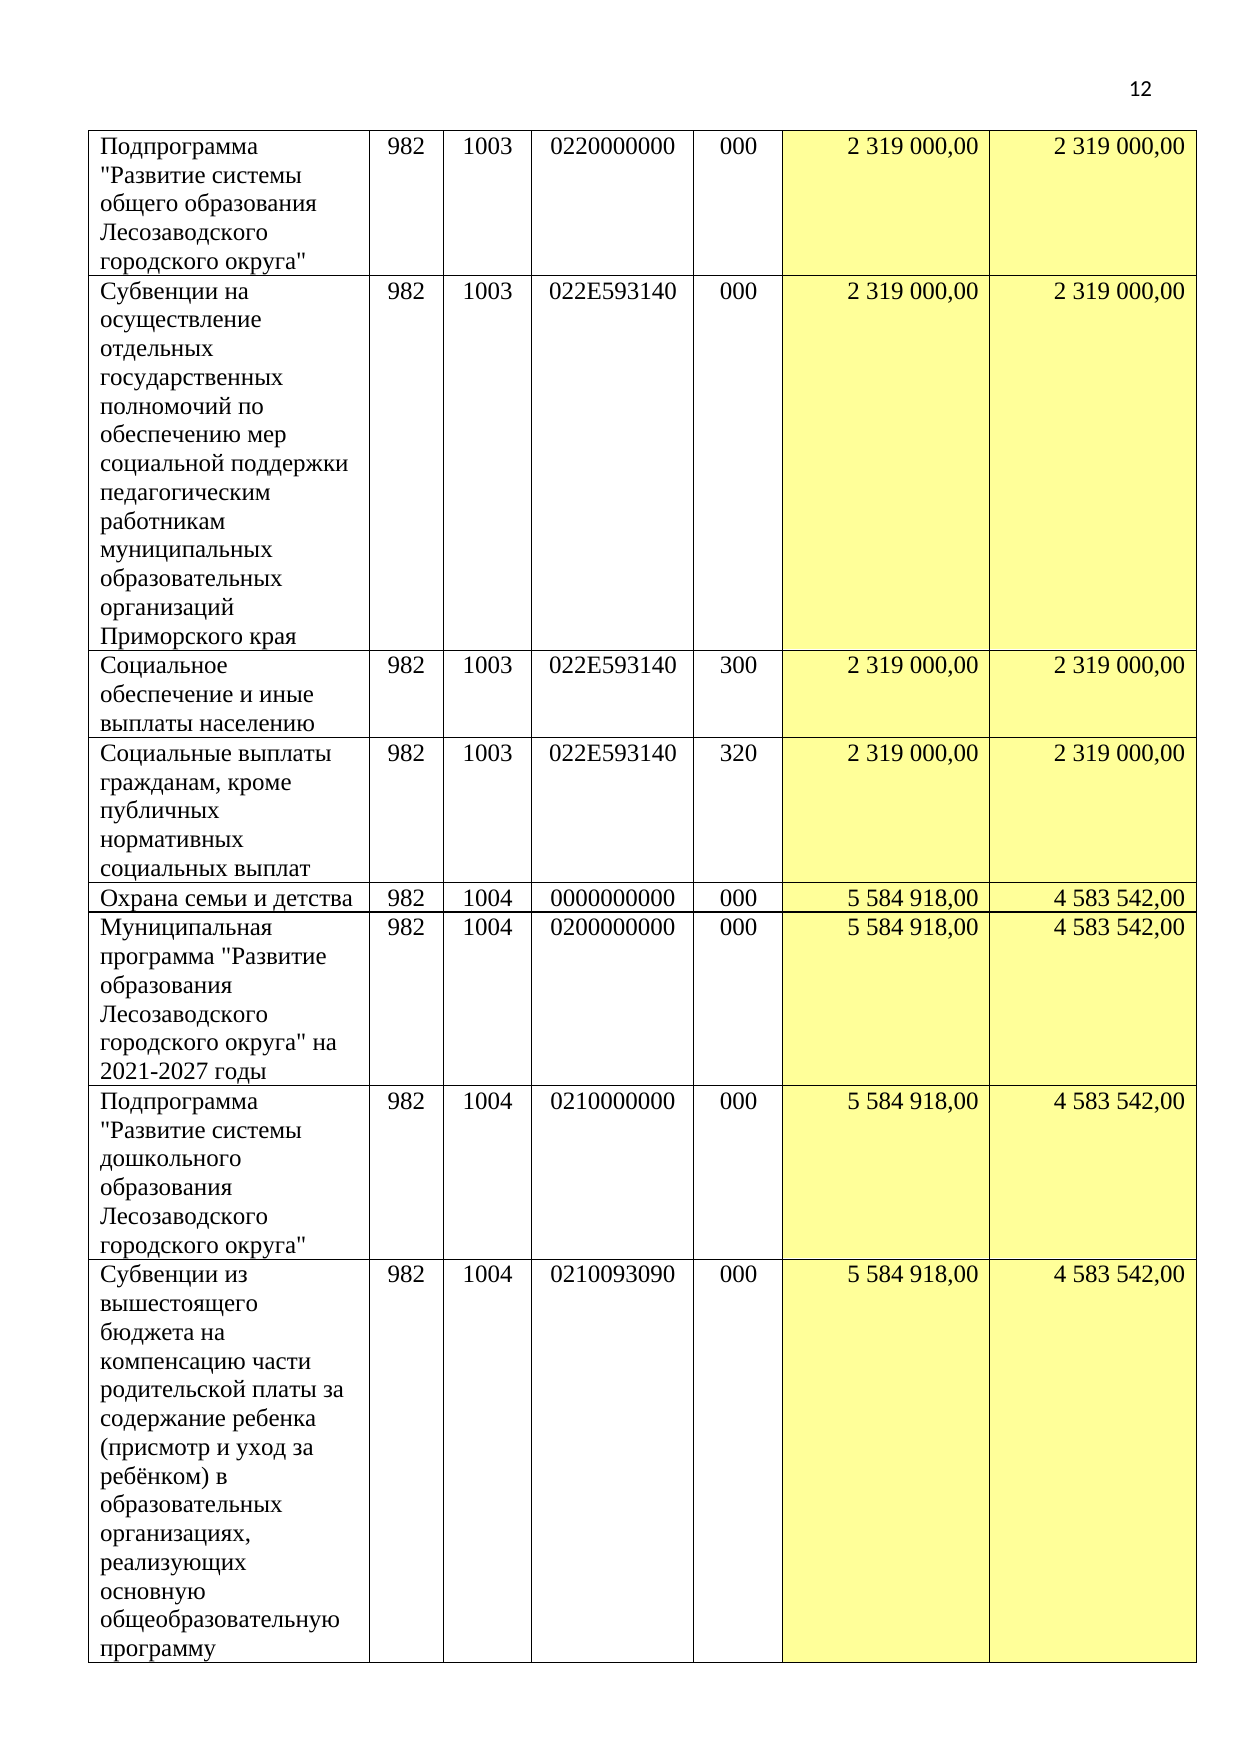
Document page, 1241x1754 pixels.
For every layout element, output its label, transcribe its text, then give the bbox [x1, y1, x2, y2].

table_cell 2 319 000,00 [783, 651, 989, 737]
table_cell 0000000000 [532, 883, 693, 911]
table_cell 0210000000 [532, 1086, 693, 1258]
table_cell 982 [370, 651, 443, 737]
table_cell 1004 [444, 883, 531, 911]
table_cell 982 [370, 131, 443, 275]
table_cell 1004 [444, 1260, 531, 1662]
table_cell 982 [370, 913, 443, 1085]
table_cell 022E593140 [532, 738, 693, 882]
table_cell 2 319 000,00 [783, 131, 989, 275]
table_cell Подпрограмма "Развитие системы общего образования Лесозаводского городского округа" [89, 131, 369, 275]
table_cell 022E593140 [532, 276, 693, 649]
table_cell 0200000000 [532, 913, 693, 1085]
table_cell 320 [694, 738, 782, 882]
table_cell 000 [694, 913, 782, 1085]
table_cell 982 [370, 276, 443, 649]
table_cell 000 [694, 276, 782, 649]
table_cell Социальные выплаты гражданам, кроме публичных нормативных социальных выплат [89, 738, 369, 882]
table_cell 000 [694, 883, 782, 911]
table_cell 5 584 918,00 [783, 883, 989, 911]
table_cell 4 583 542,00 [990, 1260, 1196, 1662]
table_cell 4 583 542,00 [990, 1086, 1196, 1258]
table_cell 300 [694, 651, 782, 737]
table_cell 2 319 000,00 [783, 276, 989, 649]
table_cell 000 [694, 131, 782, 275]
table_cell 1003 [444, 131, 531, 275]
table_cell 5 584 918,00 [783, 1260, 989, 1662]
table_cell 982 [370, 1260, 443, 1662]
table_cell 2 319 000,00 [990, 131, 1196, 275]
table_cell Муниципальная программа "Развитие образования Лесозаводского городского округа" на 2021-2027 годы [89, 913, 369, 1085]
table_cell 1003 [444, 276, 531, 649]
table_cell 4 583 542,00 [990, 913, 1196, 1085]
table_cell 1004 [444, 913, 531, 1085]
table_cell 1004 [444, 1086, 531, 1258]
table_cell 4 583 542,00 [990, 883, 1196, 911]
table_cell 000 [694, 1086, 782, 1258]
table_cell 0220000000 [532, 131, 693, 275]
table_cell 0210093090 [532, 1260, 693, 1662]
table_cell 000 [694, 1260, 782, 1662]
table_cell 2 319 000,00 [990, 738, 1196, 882]
table_cell 982 [370, 738, 443, 882]
table_cell 1003 [444, 738, 531, 882]
table_cell 5 584 918,00 [783, 913, 989, 1085]
table_cell 2 319 000,00 [990, 651, 1196, 737]
table_cell Охрана семьи и детства [89, 883, 369, 911]
table_cell Подпрограмма "Развитие системы дошкольного образования Лесозаводского городского округа" [89, 1086, 369, 1258]
table_cell 982 [370, 883, 443, 911]
table_cell 2 319 000,00 [990, 276, 1196, 649]
table_cell 982 [370, 1086, 443, 1258]
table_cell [89, 1260, 369, 1662]
table_cell 022E593140 [532, 651, 693, 737]
table_cell 2 319 000,00 [783, 738, 989, 882]
table_cell 5 584 918,00 [783, 1086, 989, 1258]
table_cell Социальное обеспечение и иные выплаты населению [89, 651, 369, 737]
table_cell 1003 [444, 651, 531, 737]
